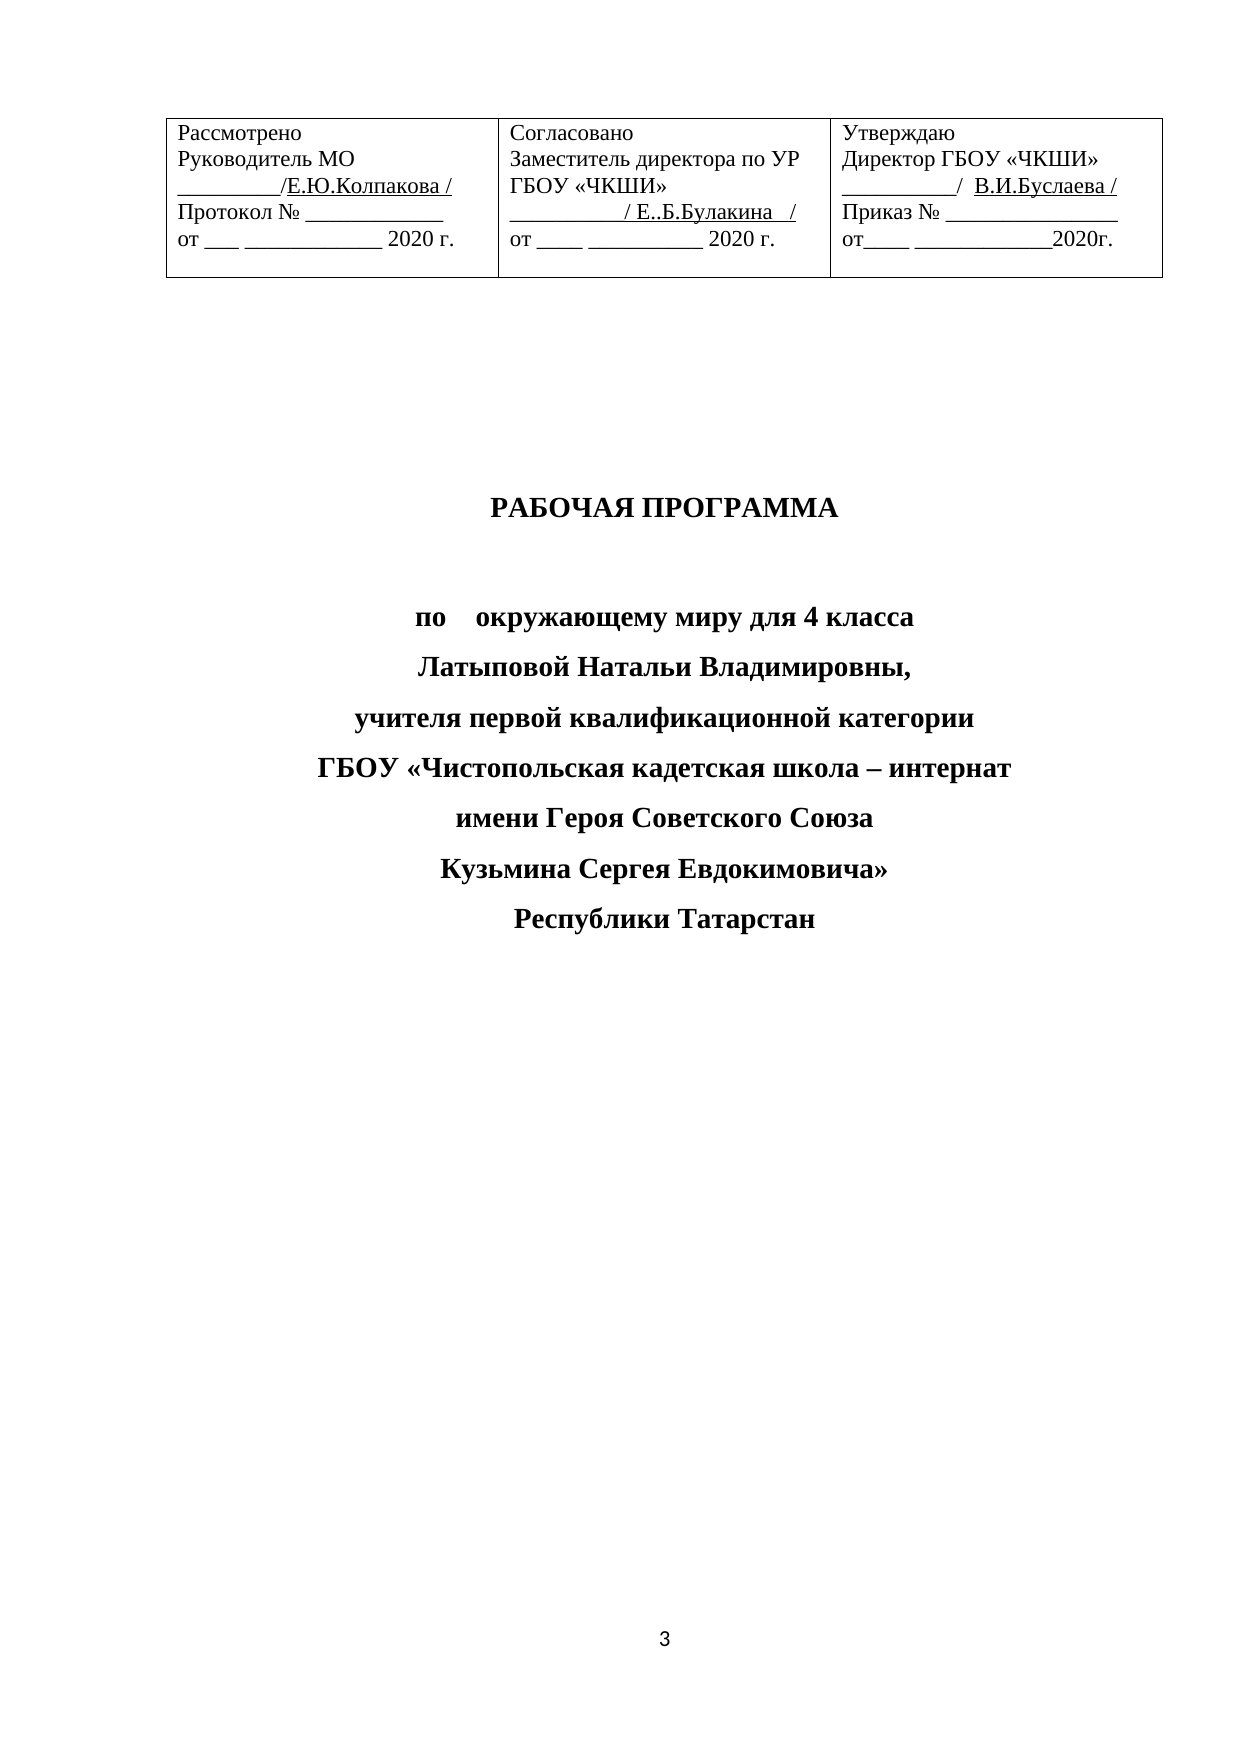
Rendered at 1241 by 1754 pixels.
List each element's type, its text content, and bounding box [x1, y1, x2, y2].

text Республики Татарстан [177, 901, 1152, 934]
text Кузьмина Сергея Евдокимовича» [177, 851, 1152, 884]
text по окружающему миру для 4 класса [177, 599, 1152, 633]
table_header Согласовано Заместитель директора по УР ГБОУ «ЧКШИ» __________/ Е..Б.Булакина / от ____ __________ 2020 г. [499, 119, 830, 277]
text Латыповой Натальи Владимировны, [177, 649, 1152, 683]
text ГБОУ «Чистопольская кадетская школа – интернат [177, 750, 1152, 784]
table_header Рассмотрено Руководитель МО _________/Е.Ю.Колпакова / Протокол № ____________ от ___ ____________ 2020 г. [167, 119, 498, 277]
text РАБОЧАЯ ПРОГРАММА [177, 490, 1152, 524]
table_header Утверждаю Директор ГБОУ «ЧКШИ» __________/ В.И.Буслаева / Приказ № _______________ от____ ____________2020г. [831, 119, 1162, 277]
text учителя первой квалификационной категории [177, 700, 1152, 733]
text имени Героя Советского Союза [177, 800, 1152, 834]
